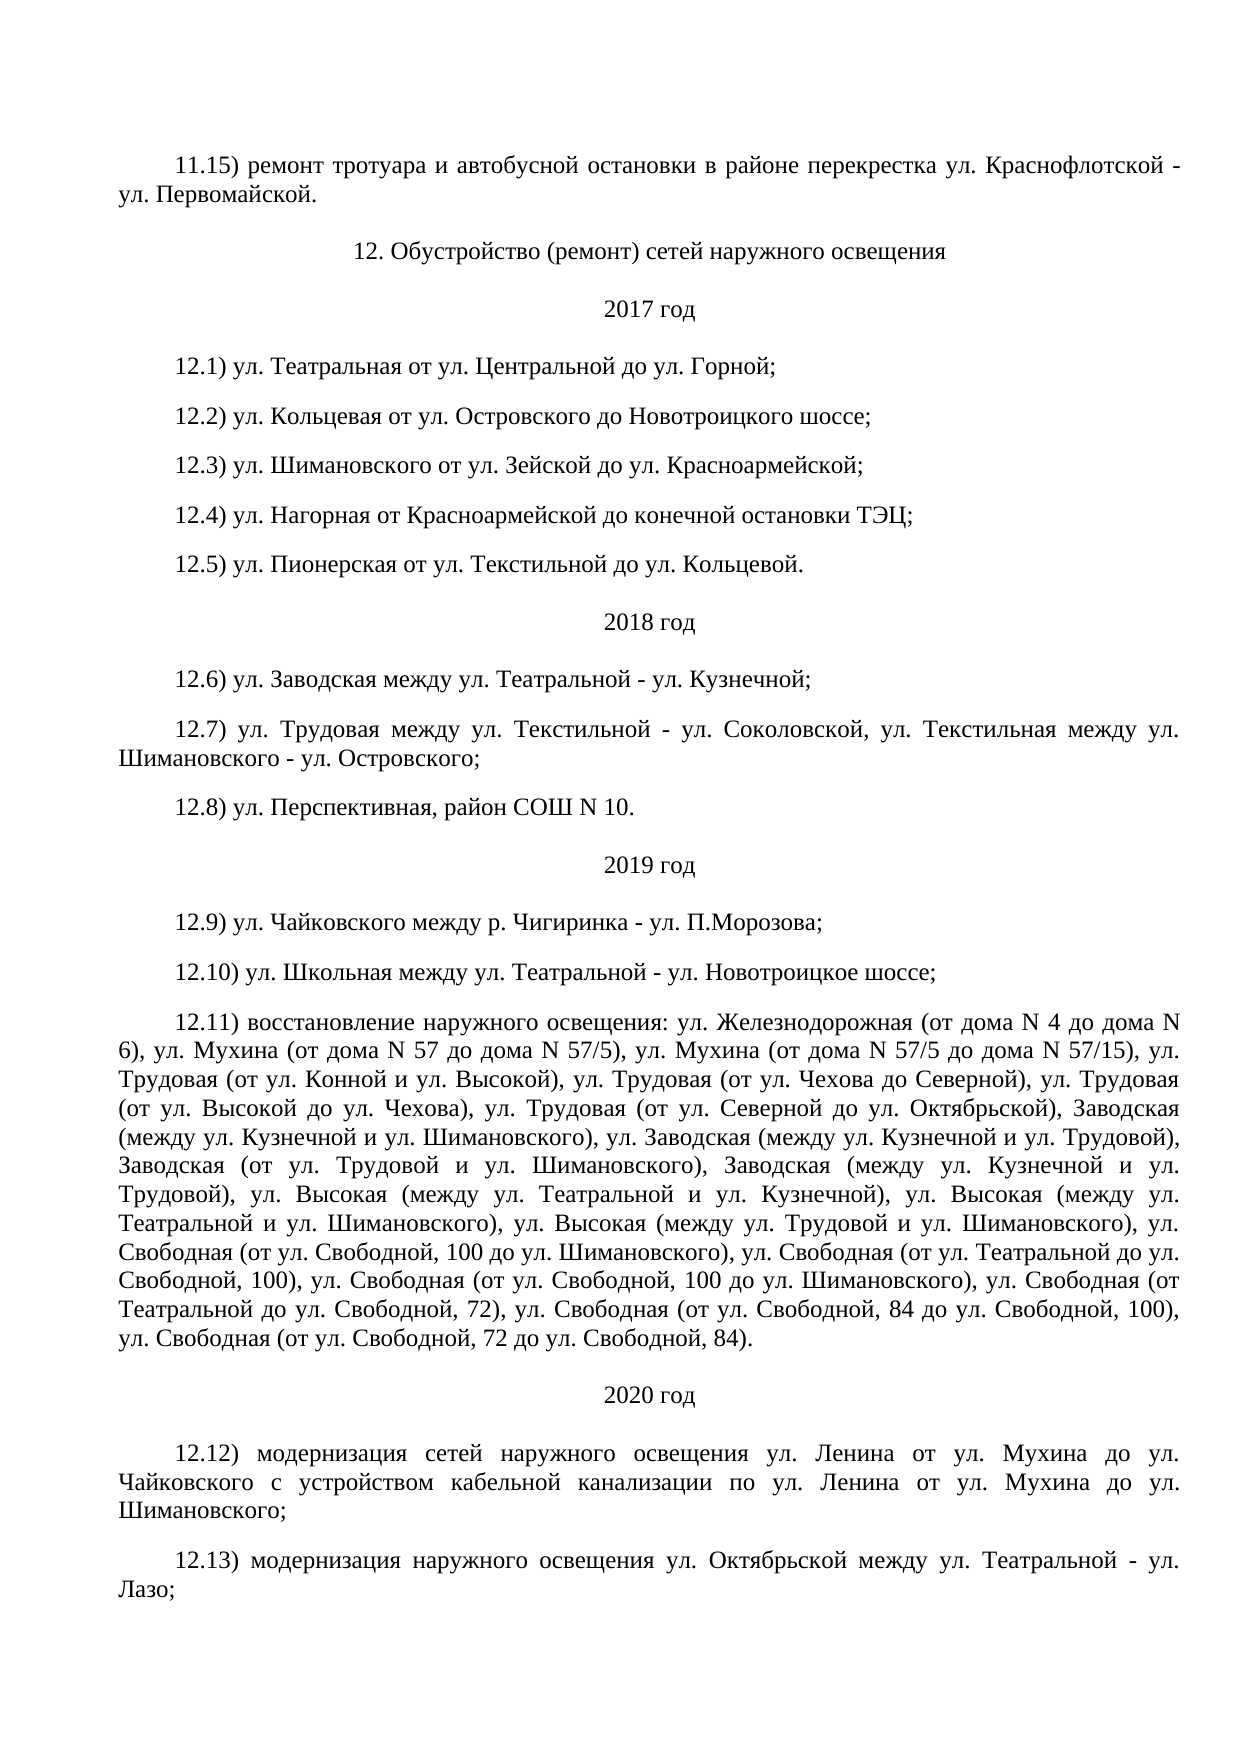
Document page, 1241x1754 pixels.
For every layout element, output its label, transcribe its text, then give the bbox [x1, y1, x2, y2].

text 2017 год [118, 294, 1181, 322]
text 12.1) ул. Театральная от ул. Центральной до ул. Горной; [118, 351, 1181, 380]
text 2020 год [118, 1380, 1181, 1409]
text 12.12) модернизация сетей наружного освещения ул. Ленина от ул. Мухина до ул. Чайковского с устройством кабельной канализации по ул. Ленина от ул. Мухина до ул. Шимановского; [118, 1438, 1181, 1524]
text 12.13) модернизация наружного освещения ул. Октябрьской между ул. Театральной - ул. Лазо; [118, 1545, 1181, 1602]
text 11.15) ремонт тротуара и автобусной остановки в районе перекрестка ул. Краснофлотской - ул. Первомайской. [118, 150, 1181, 207]
text 12.4) ул. Нагорная от Красноармейской до конечной остановки ТЭЦ; [118, 500, 1181, 529]
text 12.3) ул. Шимановского от ул. Зейской до ул. Красноармейской; [118, 450, 1181, 479]
text 12.11) восстановление наружного освещения: ул. Железнодорожная (от дома N 4 до дома N 6), ул. Мухина (от дома N 57 до дома N 57/5), ул. Мухина (от дома N 57/5 до дома N 57/15), ул. Трудовая (от ул. Конной и ул. Высокой), ул. Трудовая (от ул. Чехова до Северной), ул. Трудовая (от ул. Высокой до ул. Чехова), ул. Трудовая (от ул. Северной до ул. Октябрьской), Заводская (между ул. Кузнечной и ул. Шимановского), ул. Заводская (между ул. Кузнечной и ул. Трудовой), Заводская (от ул. Трудовой и ул. Шимановского), Заводская (между ул. Кузнечной и ул. Трудовой), ул. Высокая (между ул. Театральной и ул. Кузнечной), ул. Высокая (между ул. Театральной и ул. Шимановского), ул. Высокая (между ул. Трудовой и ул. Шимановского), ул. Свободная (от ул. Свободной, 100 до ул. Шимановского), ул. Свободная (от ул. Театральной до ул. Свободной, 100), ул. Свободная (от ул. Свободной, 100 до ул. Шимановского), ул. Свободная (от Театральной до ул. Свободной, 72), ул. Свободная (от ул. Свободной, 84 до ул. Свободной, 100), ул. Свободная (от ул. Свободной, 72 до ул. Свободной, 84). [118, 1007, 1181, 1352]
text 12.6) ул. Заводская между ул. Театральной - ул. Кузнечной; [118, 664, 1181, 693]
text 12.2) ул. Кольцевая от ул. Островского до Новотроицкого шоссе; [118, 401, 1181, 429]
text 2018 год [118, 607, 1181, 636]
text 2019 год [118, 850, 1181, 879]
text 12.5) ул. Пионерская от ул. Текстильной до ул. Кольцевой. [118, 549, 1181, 578]
text 12.8) ул. Перспективная, район СОШ N 10. [118, 792, 1181, 821]
text 12. Обустройство (ремонт) сетей наружного освещения [118, 236, 1181, 265]
text 12.9) ул. Чайковского между р. Чигиринка - ул. П.Морозова; [118, 907, 1181, 936]
text 12.10) ул. Школьная между ул. Театральной - ул. Новотроицкое шоссе; [118, 957, 1181, 986]
text 12.7) ул. Трудовая между ул. Текстильной - ул. Соколовской, ул. Текстильная между ул. Шимановского - ул. Островского; [118, 714, 1181, 772]
